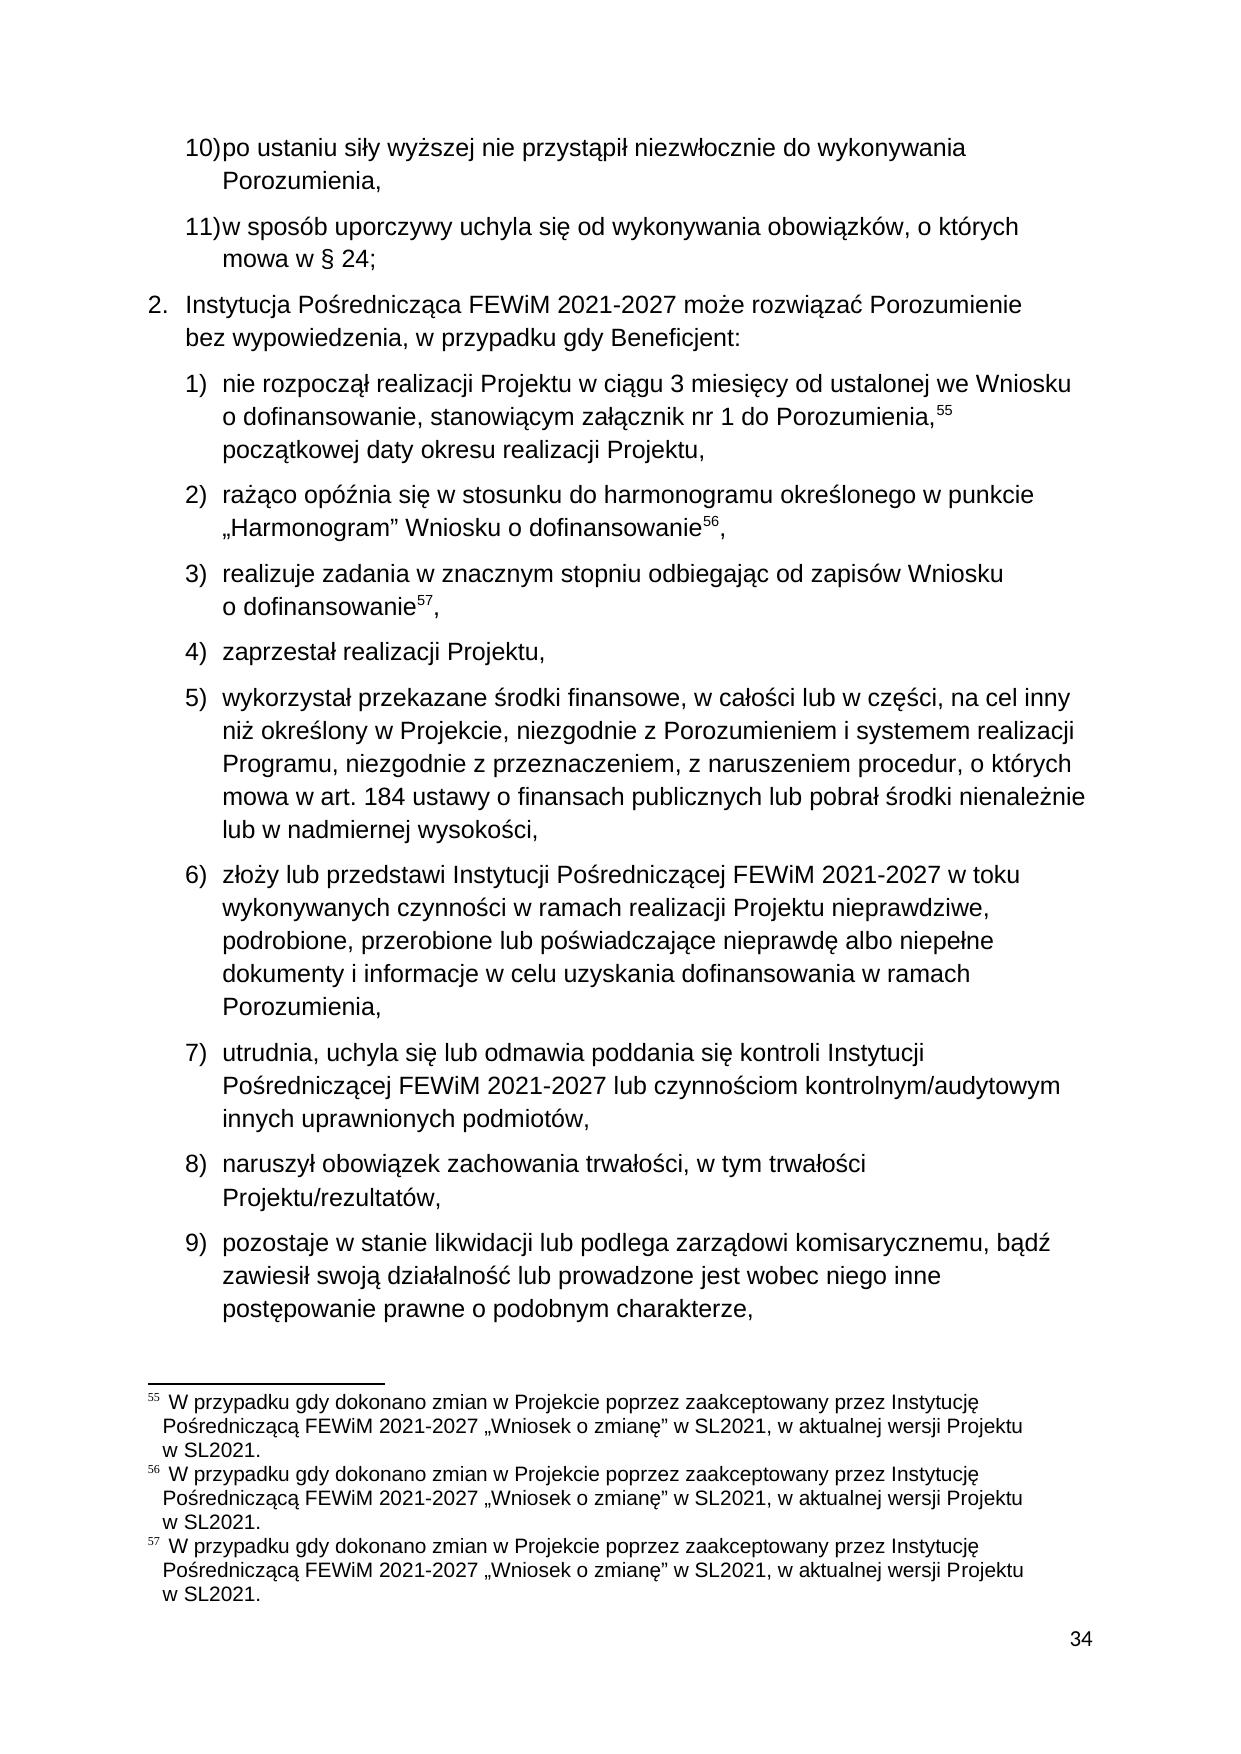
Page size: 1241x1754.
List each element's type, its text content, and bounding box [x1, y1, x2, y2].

list rażąco opóźnia się w stosunku do harmonogramu określonego w punkcie „Harmonogram” Wniosku o dofinansowanie, [185, 480, 1092, 542]
list po ustaniu siły wyższej nie przystąpił niezwłocznie do wykonywania Porozumienia, [185, 133, 1092, 195]
list pozostaje w stanie likwidacji lub podlega zarządowi komisarycznemu, bądź zawiesił swoją działalność lub prowadzone jest wobec niego inne postępowanie prawne o podobnym charakterze, [185, 1228, 1092, 1323]
list w sposób uporczywy uchyla się od wykonywania obowiązków, o których mowa w § 24; [185, 211, 1092, 273]
list realizuje zadania w znacznym stopniu odbiegając od zapisów Wniosku o dofinansowanie, [185, 559, 1092, 620]
list Instytucja Pośrednicząca FEWiM 2021-2027 może rozwiązać Porozumienie bez wypowiedzenia, w przypadku gdy Beneficjent: [148, 290, 1092, 352]
list zaprzestał realizacji Projektu, [185, 637, 1092, 666]
list wykorzystał przekazane środki finansowe, w całości lub w części, na cel inny niż określony w Projekcie, niezgodnie z Porozumieniem i systemem realizacji Programu, niezgodnie z przeznaczeniem, z naruszeniem procedur, o których mowa w art. 184 ustawy o finansach publicznych lub pobrał środki nienależnie lub w nadmiernej wysokości, [185, 683, 1092, 843]
list utrudnia, uchyla się lub odmawia poddania się kontroli Instytucji Pośredniczącej FEWiM 2021-2027 lub czynnościom kontrolnym/audytowym innych uprawnionych podmiotów, [185, 1038, 1092, 1133]
list naruszył obowiązek zachowania trwałości, w tym trwałości Projektu/rezultatów, [185, 1149, 1092, 1211]
list nie rozpoczął realizacji Projektu w ciągu 3 miesięcy od ustalonej we Wniosku o dofinansowanie, stanowiącym załącznik nr 1 do Porozumienia, początkowej daty okresu realizacji Projektu, [185, 368, 1092, 463]
list złoży lub przedstawi Instytucji Pośredniczącej FEWiM 2021-2027 w toku wykonywanych czynności w ramach realizacji Projektu nieprawdziwe, podrobione, przerobione lub poświadczające nieprawdę albo niepełne dokumenty i informacje w celu uzyskania dofinansowania w ramach Porozumienia, [185, 860, 1092, 1021]
